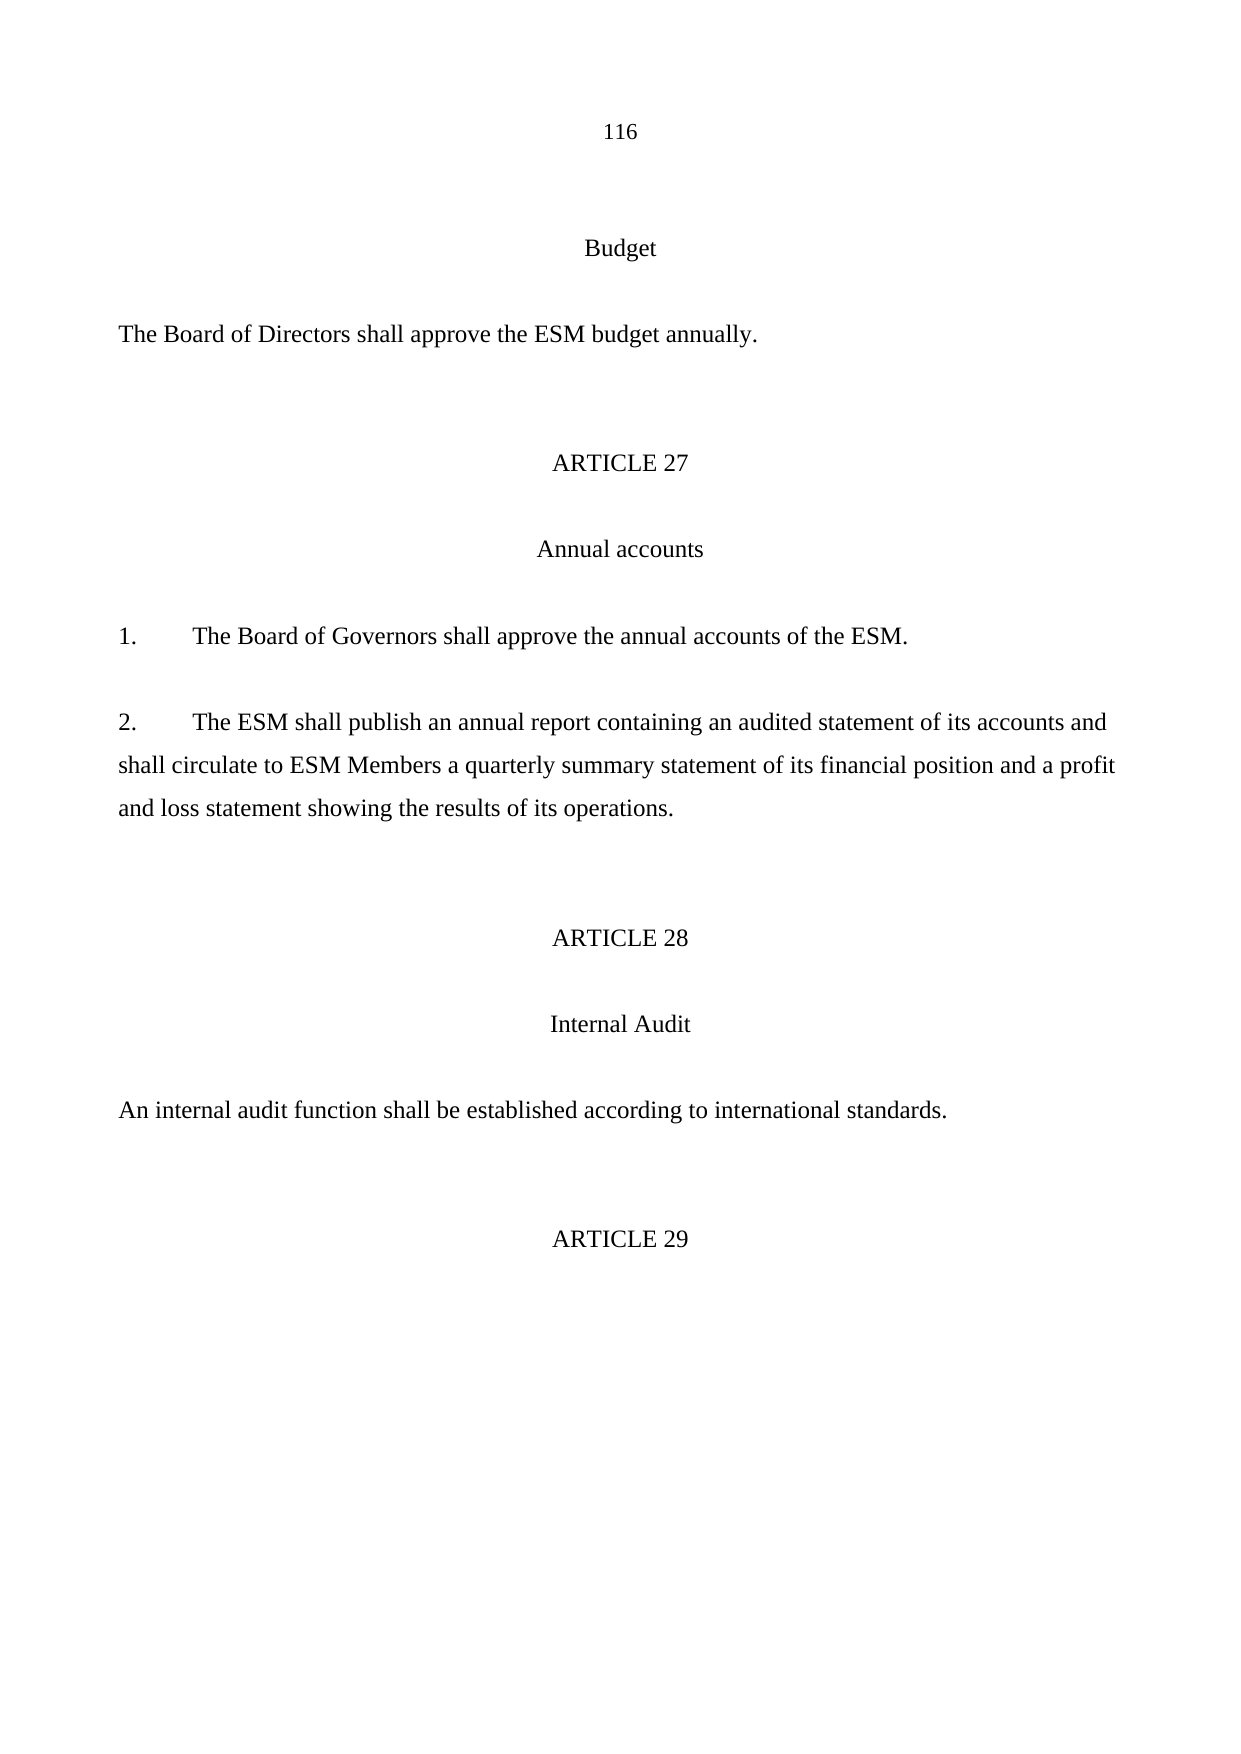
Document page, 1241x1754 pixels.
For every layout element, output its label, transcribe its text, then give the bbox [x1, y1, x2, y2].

text Budget [118, 233, 1122, 261]
text 2. The ESM shall publish an annual report containing an audited statement of its accounts and shall circulate to ESM Members a quarterly summary statement of its financial position and a profit and loss statement showing the results of its operations. [118, 707, 1122, 822]
text An internal audit function shall be established according to international standards. [118, 1095, 1122, 1124]
text 1. The Board of Governors shall approve the annual accounts of the ESM. [118, 621, 1122, 649]
text ARTICLE 28 [118, 923, 1122, 951]
text Annual accounts [118, 534, 1122, 563]
text The Board of Directors shall approve the ESM budget annually. [118, 319, 1122, 348]
text ARTICLE 27 [118, 448, 1122, 477]
text ARTICLE 29 [118, 1224, 1122, 1253]
text Internal Audit [118, 1009, 1122, 1038]
